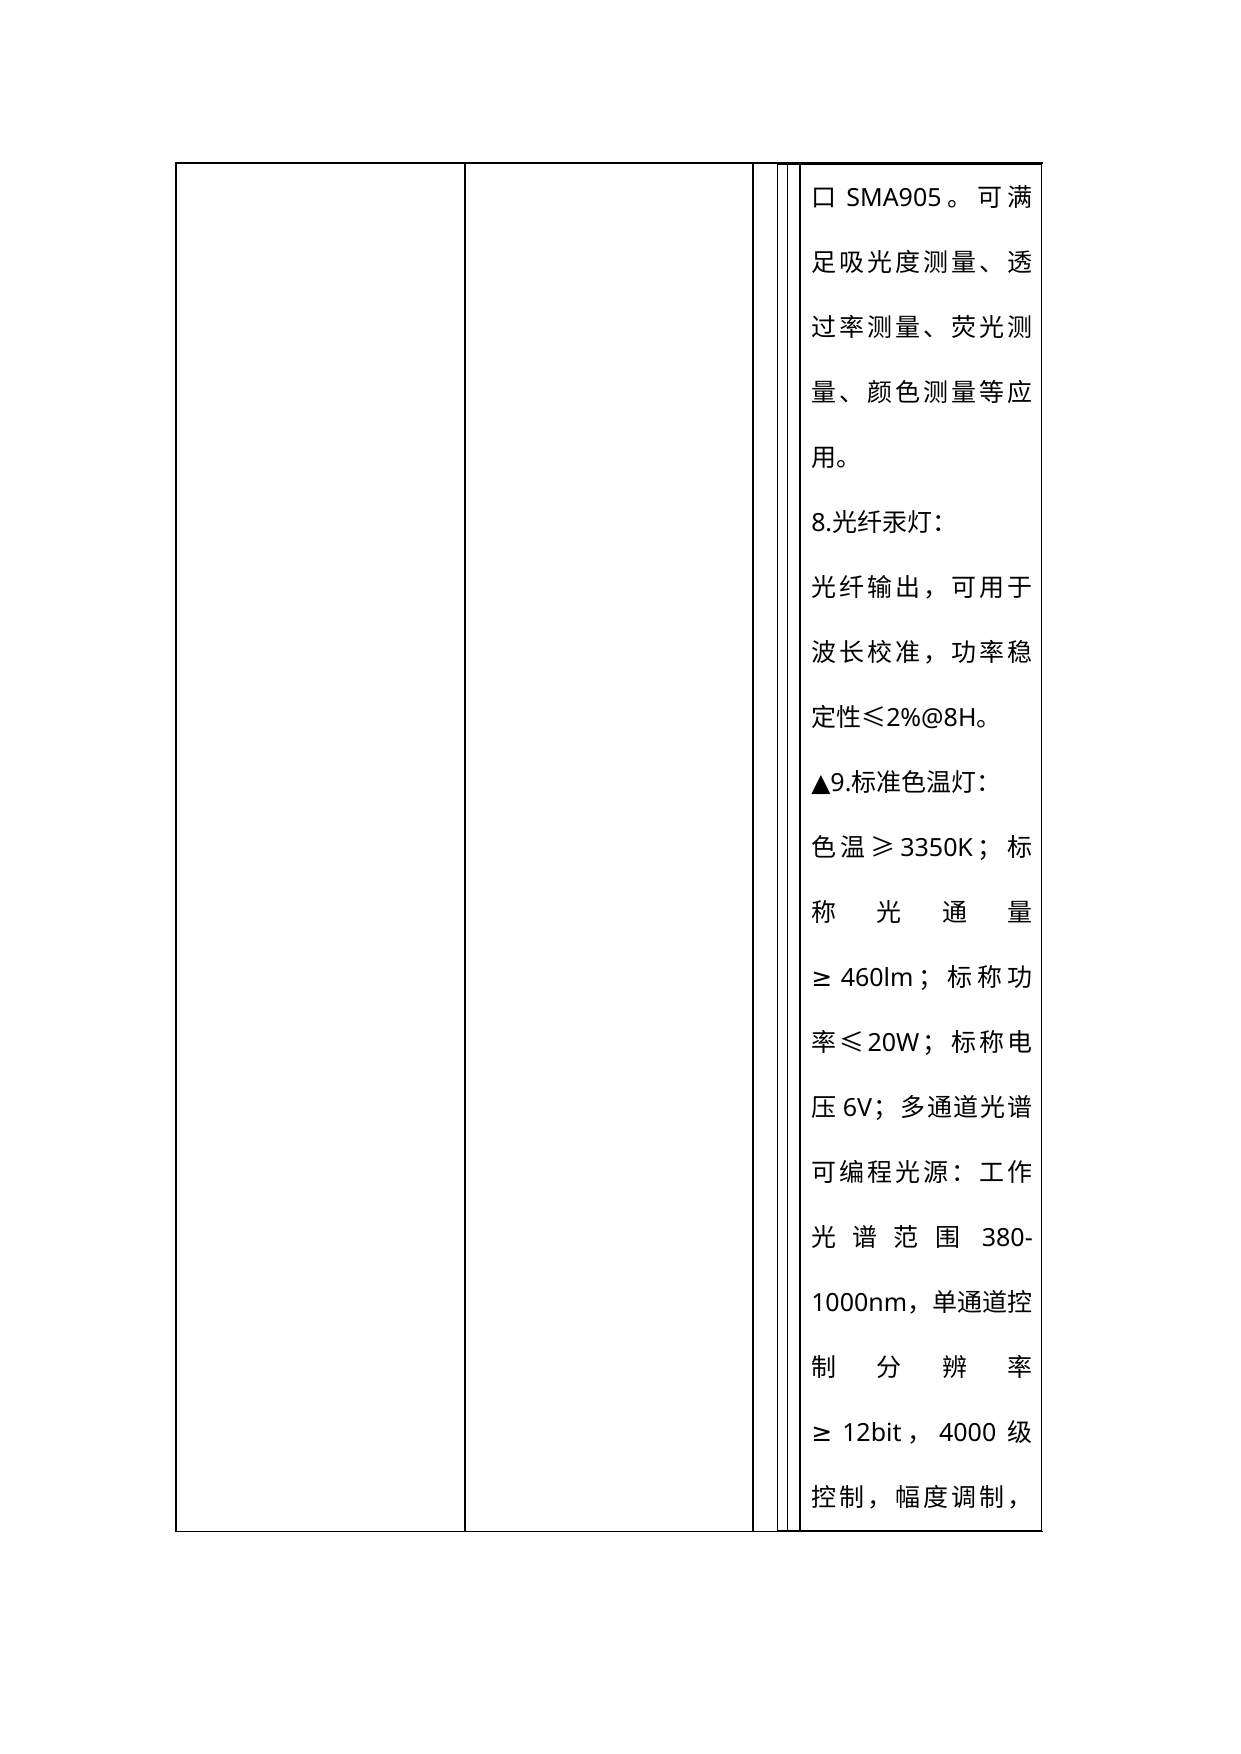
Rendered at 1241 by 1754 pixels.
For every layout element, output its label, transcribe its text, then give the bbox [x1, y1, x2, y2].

table_cell [177, 164, 464, 1531]
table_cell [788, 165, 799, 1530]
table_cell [801, 165, 1041, 1530]
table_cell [754, 164, 777, 1531]
table_cell 1 [466, 164, 752, 1531]
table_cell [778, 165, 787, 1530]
